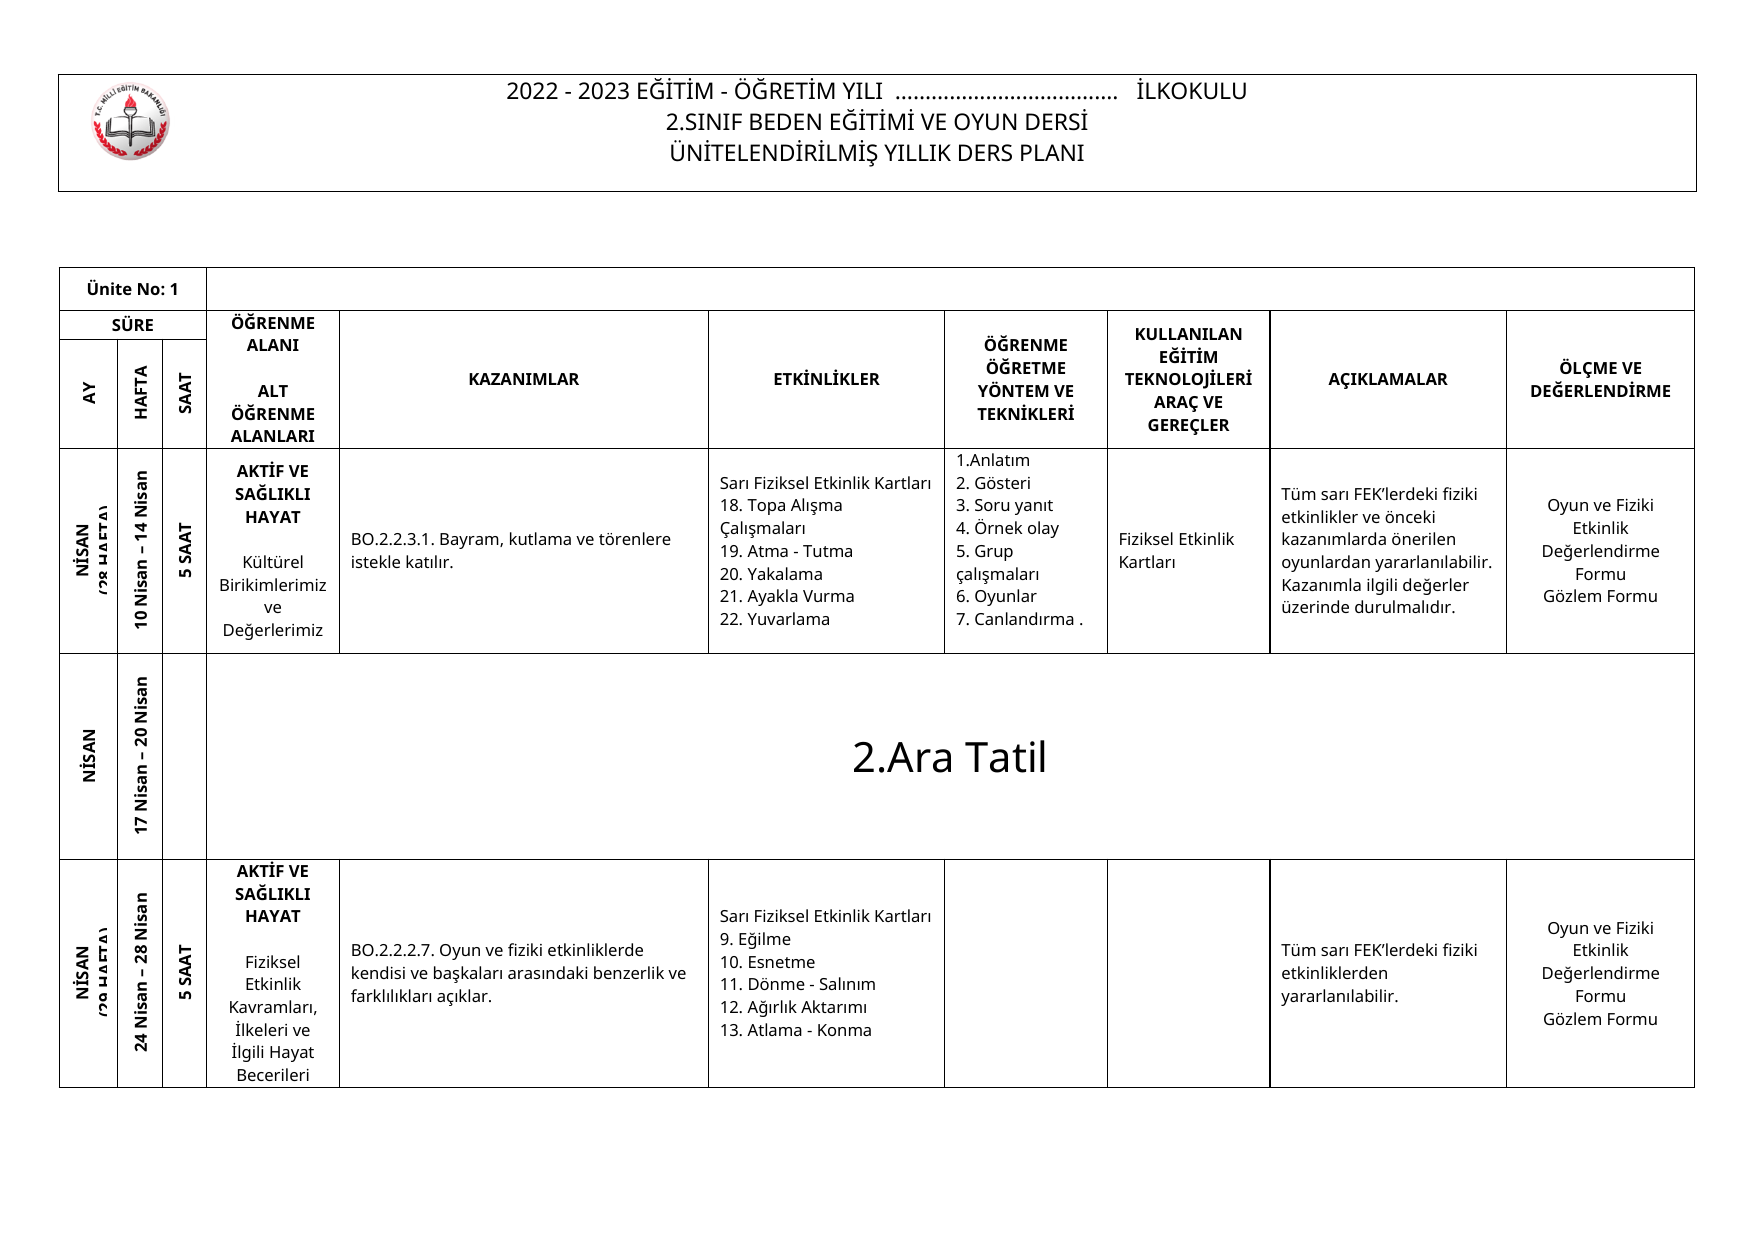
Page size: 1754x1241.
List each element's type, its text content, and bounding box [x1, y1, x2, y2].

table_cell ÖLÇME VE DEĞERLENDİRME [1507, 311, 1694, 447]
table_cell Tüm sarı FEK’lerdeki fiziki etkinlikler ve önceki kazanımlarda önerilen oyunlardan yararlanılabilir. Kazanımla ilgili değerler üzerinde durulmalıdır. [1271, 449, 1506, 653]
table_cell 17 Nisan – 20 Nisan [118, 654, 162, 858]
table_cell AKTİF VE SAĞLIKLI HAYAT Kültürel Birikimlerimiz ve Değerlerimiz [207, 449, 339, 653]
picture [85, 77, 175, 167]
table_cell HAFTA [118, 340, 162, 447]
table_cell NİSAN (28.HAFTA) [60, 449, 117, 653]
table_cell AÇIKLAMALAR [1271, 311, 1506, 447]
table_cell Sarı Fiziksel Etkinlik Kartları 9. Eğilme 10. Esnetme 11. Dönme - Salınım 12. Ağırlık Aktarımı 13. Atlama - Konma [709, 860, 944, 1087]
table_cell ETKİNLİKLER [709, 311, 944, 447]
table_cell ÖĞRENME ALANI ALT ÖĞRENME ALANLARI [207, 311, 339, 447]
table_cell [945, 860, 1107, 1087]
table_cell 5 SAAT [163, 449, 206, 653]
table_cell [163, 654, 206, 858]
table_cell 24 Nisan – 28 Nisan [118, 860, 162, 1087]
table_header [207, 268, 1694, 310]
table_cell BO.2.2.2.7. Oyun ve fiziki etkinliklerde kendisi ve başkaları arasındaki benzerlik ve farklılıkları açıklar. [340, 860, 708, 1087]
table_cell 10 Nisan – 14 Nisan [118, 449, 162, 653]
table_cell KULLANILAN EĞİTİM TEKNOLOJİLERİ ARAÇ VE GEREÇLER [1108, 311, 1269, 447]
table_cell [1108, 860, 1269, 1087]
table_cell Oyun ve Fiziki Etkinlik Değerlendirme Formu Gözlem Formu [1507, 449, 1694, 653]
table_cell AY [60, 340, 117, 447]
table_header Ünite No: 1 [60, 268, 206, 310]
table_cell SAAT [163, 340, 206, 447]
table_cell 1.Anlatım 2. Gösteri 3. Soru yanıt 4. Örnek olay 5. Grup çalışmaları 6. Oyunlar 7. Canlandırma . [945, 449, 1107, 653]
table_cell BO.2.2.3.1. Bayram, kutlama ve törenlere istekle katılır. [340, 449, 708, 653]
table_cell 2.Ara Tatil [207, 654, 1694, 858]
table_cell KAZANIMLAR [340, 311, 708, 447]
table_cell 5 SAAT [163, 860, 206, 1087]
table_cell Fiziksel Etkinlik Kartları [1108, 449, 1269, 653]
table_cell Tüm sarı FEK’lerdeki fiziki etkinliklerden yararlanılabilir. [1271, 860, 1506, 1087]
table_cell Sarı Fiziksel Etkinlik Kartları 18. Topa Alışma Çalışmaları 19. Atma - Tutma 20. Yakalama 21. Ayakla Vurma 22. Yuvarlama [709, 449, 944, 653]
table_cell NİSAN [60, 654, 117, 858]
table_cell Oyun ve Fiziki Etkinlik Değerlendirme Formu Gözlem Formu [1507, 860, 1694, 1087]
table_cell AKTİF VE SAĞLIKLI HAYAT Fiziksel Etkinlik Kavramları, İlkeleri ve İlgili Hayat Becerileri [207, 860, 339, 1087]
table_cell SÜRE [60, 311, 206, 338]
table_cell ÖĞRENME ÖĞRETME YÖNTEM VE TEKNİKLERİ [945, 311, 1107, 447]
table_cell NİSAN (29.HAFTA) [60, 860, 117, 1087]
